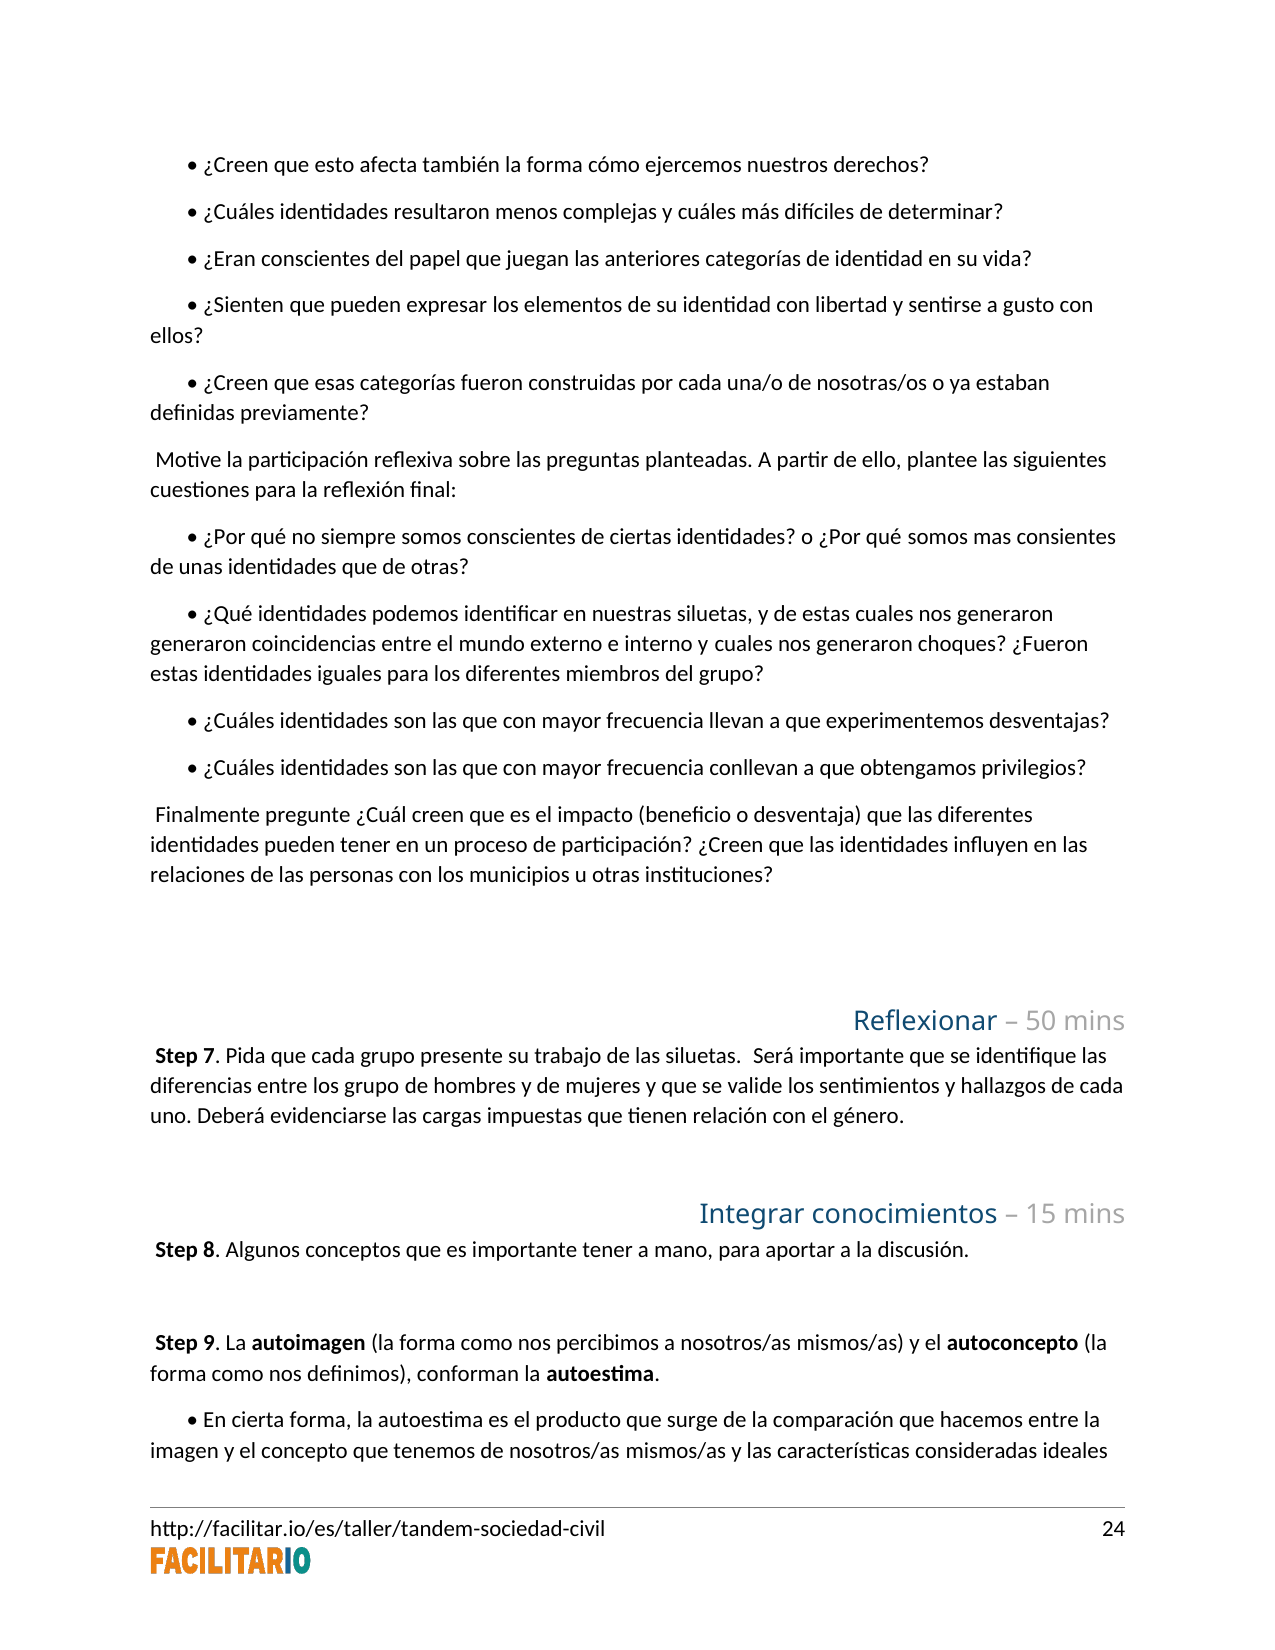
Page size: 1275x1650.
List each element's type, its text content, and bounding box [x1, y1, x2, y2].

text Step 8. Algunos conceptos que es importante tener a mano, para aportar a la discusión. [150, 1235, 1125, 1263]
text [150, 1406, 1125, 1464]
text • ¿Por qué no siempre somos conscientes de ciertas identidades? o ¿Por qué somos mas consientes de unas identidades que de otras? [150, 522, 1125, 580]
picture [145, 1544, 315, 1576]
text Step 7. Pida que cada grupo presente su trabajo de las siluetas. Será importante que se identifique las diferencias entre los grupo de hombres y de mujeres y que se valide los sentimientos y hallazgos de cada uno. Deberá evidenciarse las cargas impuestas que tienen relación con el género. [150, 1041, 1125, 1129]
text • ¿Cuáles identidades son las que con mayor frecuencia conllevan a que obtengamos privilegios? [150, 753, 1125, 781]
text Step 9. La autoimagen (la forma como nos percibimos a nosotros/as mismos/as) y el autoconcepto (la forma como nos definimos), conforman la autoestima. [150, 1328, 1125, 1387]
text • ¿Creen que esto afecta también la forma cómo ejercemos nuestros derechos? [150, 150, 1125, 178]
text • ¿Creen que esas categorías fueron construidas por cada una/o de nosotras/os o ya estaban definidas previamente? [150, 368, 1125, 426]
text • ¿Cuáles identidades son las que con mayor frecuencia llevan a que experimentemos desventajas? [150, 706, 1125, 734]
text • ¿Eran conscientes del papel que juegan las anteriores categorías de identidad en su vida? [150, 244, 1125, 272]
text • ¿Qué identidades podemos identificar en nuestras siluetas, y de estas cuales nos generaron generaron coincidencias entre el mundo externo e interno y cuales nos generaron choques? ¿Fueron estas identidades iguales para los diferentes miembros del grupo? [150, 599, 1125, 687]
text • ¿Cuáles identidades resultaron menos complejas y cuáles más difíciles de determinar? [150, 197, 1125, 225]
subtitle Integrar conocimientos – 15 mins [150, 1195, 1125, 1232]
text • ¿Sienten que pueden expresar los elementos de su identidad con libertad y sentirse a gusto con ellos? [150, 291, 1125, 349]
subtitle Reflexionar – 50 mins [150, 1001, 1125, 1038]
text Motive la participación reflexiva sobre las preguntas planteadas. A partir de ello, plantee las siguientes cuestiones para la reflexión final: [150, 445, 1125, 503]
text Finalmente pregunte ¿Cuál creen que es el impacto (beneficio o desventaja) que las diferentes identidades pueden tener en un proceso de participación? ¿Creen que las identidades influyen en las relaciones de las personas con los municipios u otras instituciones? [150, 800, 1125, 888]
